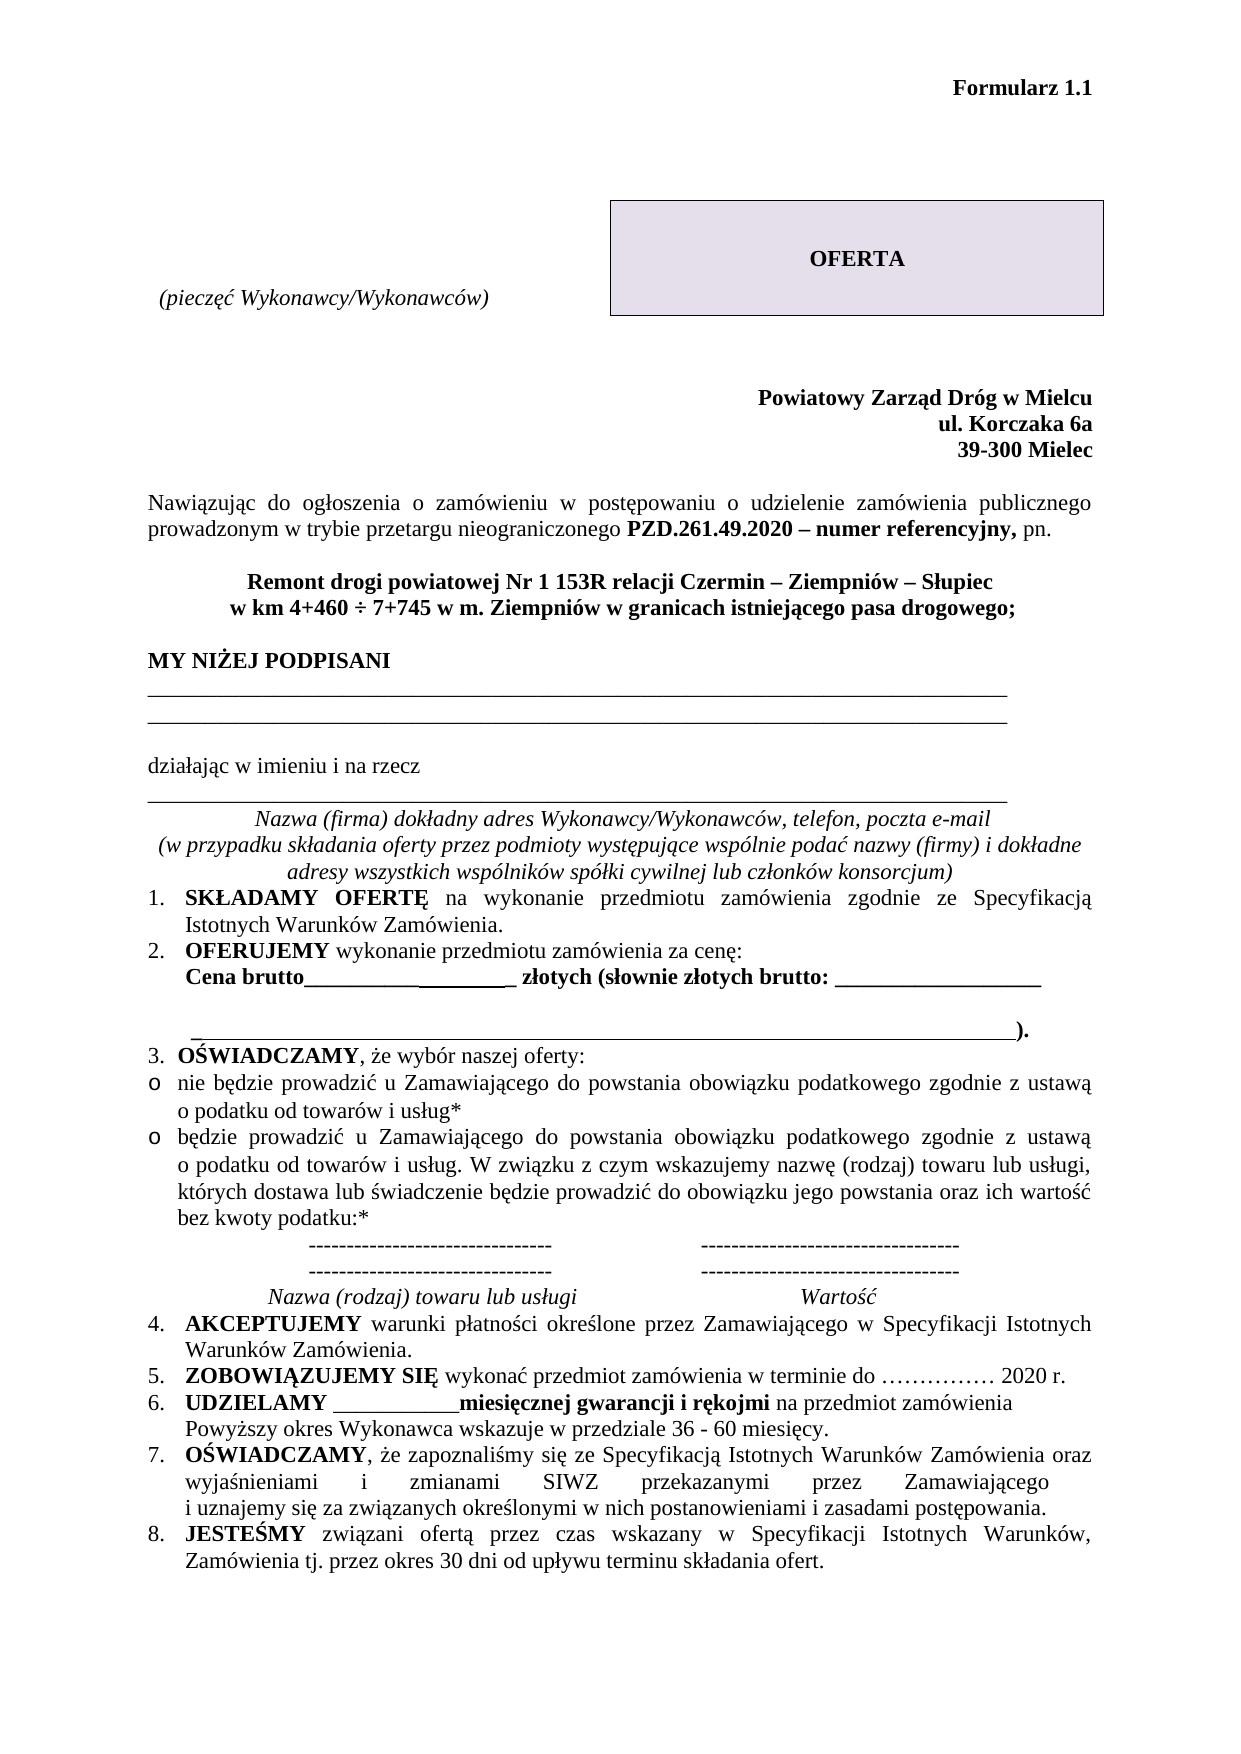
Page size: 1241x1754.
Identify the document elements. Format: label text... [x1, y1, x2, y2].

text Nazwa (firma) dokładny adres Wykonawcy/Wykonawców, telefon, poczta e-mail [148, 805, 1093, 832]
text _ ). [185, 1016, 1093, 1042]
table_header OFERTA [611, 201, 1103, 315]
text Remont drogi powiatowej Nr 1 153R relacji Czermin – Ziempniów – Słupiec [148, 568, 1093, 594]
list OŚWIADCZAMY, że zapoznaliśmy się ze Specyfikacją Istotnych Warunków Zamówienia oraz wyjaśnieniami i zmianami SIWZ przekazanymi przez Zamawiającego i uznajemy się za związanych określonymi w nich postanowieniami i zasadami postępowania. [148, 1441, 1093, 1521]
list będzie prowadzić u Zamawiającego do powstania obowiązku podatkowego zgodnie z ustawą o podatku od towarów i usług. W związku z czym wskazujemy nazwę (rodzaj) towaru lub usługi, których dostawa lub świadczenie będzie prowadzić do obowiązku jego powstania oraz ich wartość bez kwoty podatku:* [148, 1123, 1093, 1231]
list OFERUJEMY wykonanie przedmiotu zamówienia za cenę: [148, 937, 1093, 963]
text MY NIŻEJ PODPISANI [148, 647, 1093, 673]
text -------------------------------- ---------------------------------- [177, 1257, 1093, 1283]
text działając w imieniu i na rzecz [148, 752, 1093, 779]
list UDZIELAMY ___________miesięcznej gwarancji i rękojmi na przedmiot zamówienia [148, 1389, 1093, 1415]
list OŚWIADCZAMY, że wybór naszej oferty: [148, 1042, 1093, 1069]
text Powyższy okres Wykonawca wskazuje w przedziale 36 - 60 miesięcy. [185, 1415, 1093, 1441]
text Cena brutto__________ _ złotych (słownie złotych brutto: __________________ [185, 963, 1093, 990]
text Nawiązując do ogłoszenia o zamówieniu w postępowaniu o udzielenie zamówienia publicznego prowadzonym w trybie przetargu nieograniczonego PZD.261.49.2020 – numer referencyjny, pn. [148, 489, 1093, 542]
list SKŁADAMY OFERTĘ na wykonanie przedmiotu zamówienia zgodnie ze Specyfikacją Istotnych Warunków Zamówienia. [148, 884, 1093, 937]
list AKCEPTUJEMY warunki płatności określone przez Zamawiającego w Specyfikacji Istotnych Warunków Zamówienia. [148, 1310, 1093, 1362]
text ul. Korczaka 6a [148, 410, 1093, 436]
list nie będzie prowadzić u Zamawiającego do powstania obowiązku podatkowego zgodnie z ustawą o podatku od towarów i usług* [148, 1069, 1093, 1123]
text ___________________________________________________________________________ [148, 700, 1093, 726]
list JESTEŚMY związani ofertą przez czas wskazany w Specyfikacji Istotnych Warunków, Zamówienia tj. przez okres 30 dni od upływu terminu składania ofert. [148, 1521, 1093, 1573]
text Powiatowy Zarząd Dróg w Mielcu [148, 383, 1093, 410]
text ___________________________________________________________________________ [148, 673, 1093, 700]
text ___________________________________________________________________________ [148, 779, 1093, 805]
text Nazwa (rodzaj) towaru lub usługi Wartość [148, 1283, 1093, 1310]
list ZOBOWIĄZUJEMY SIĘ wykonać przedmiot zamówienia w terminie do …………… 2020 r. [148, 1362, 1093, 1389]
text (w przypadku składania oferty przez podmioty występujące wspólnie podać nazwy (firmy) i dokładne adresy wszystkich wspólników spółki cywilnej lub członków konsorcjum) [148, 832, 1093, 884]
text w km 4+460 ÷ 7+745 w m. Ziempniów w granicach istniejącego pasa drogowego; [148, 594, 1093, 621]
text -------------------------------- ---------------------------------- [177, 1231, 1093, 1257]
text 39-300 Mielec [148, 436, 1093, 463]
table_header (pieczęć Wykonawcy/Wykonawców) [148, 200, 610, 315]
